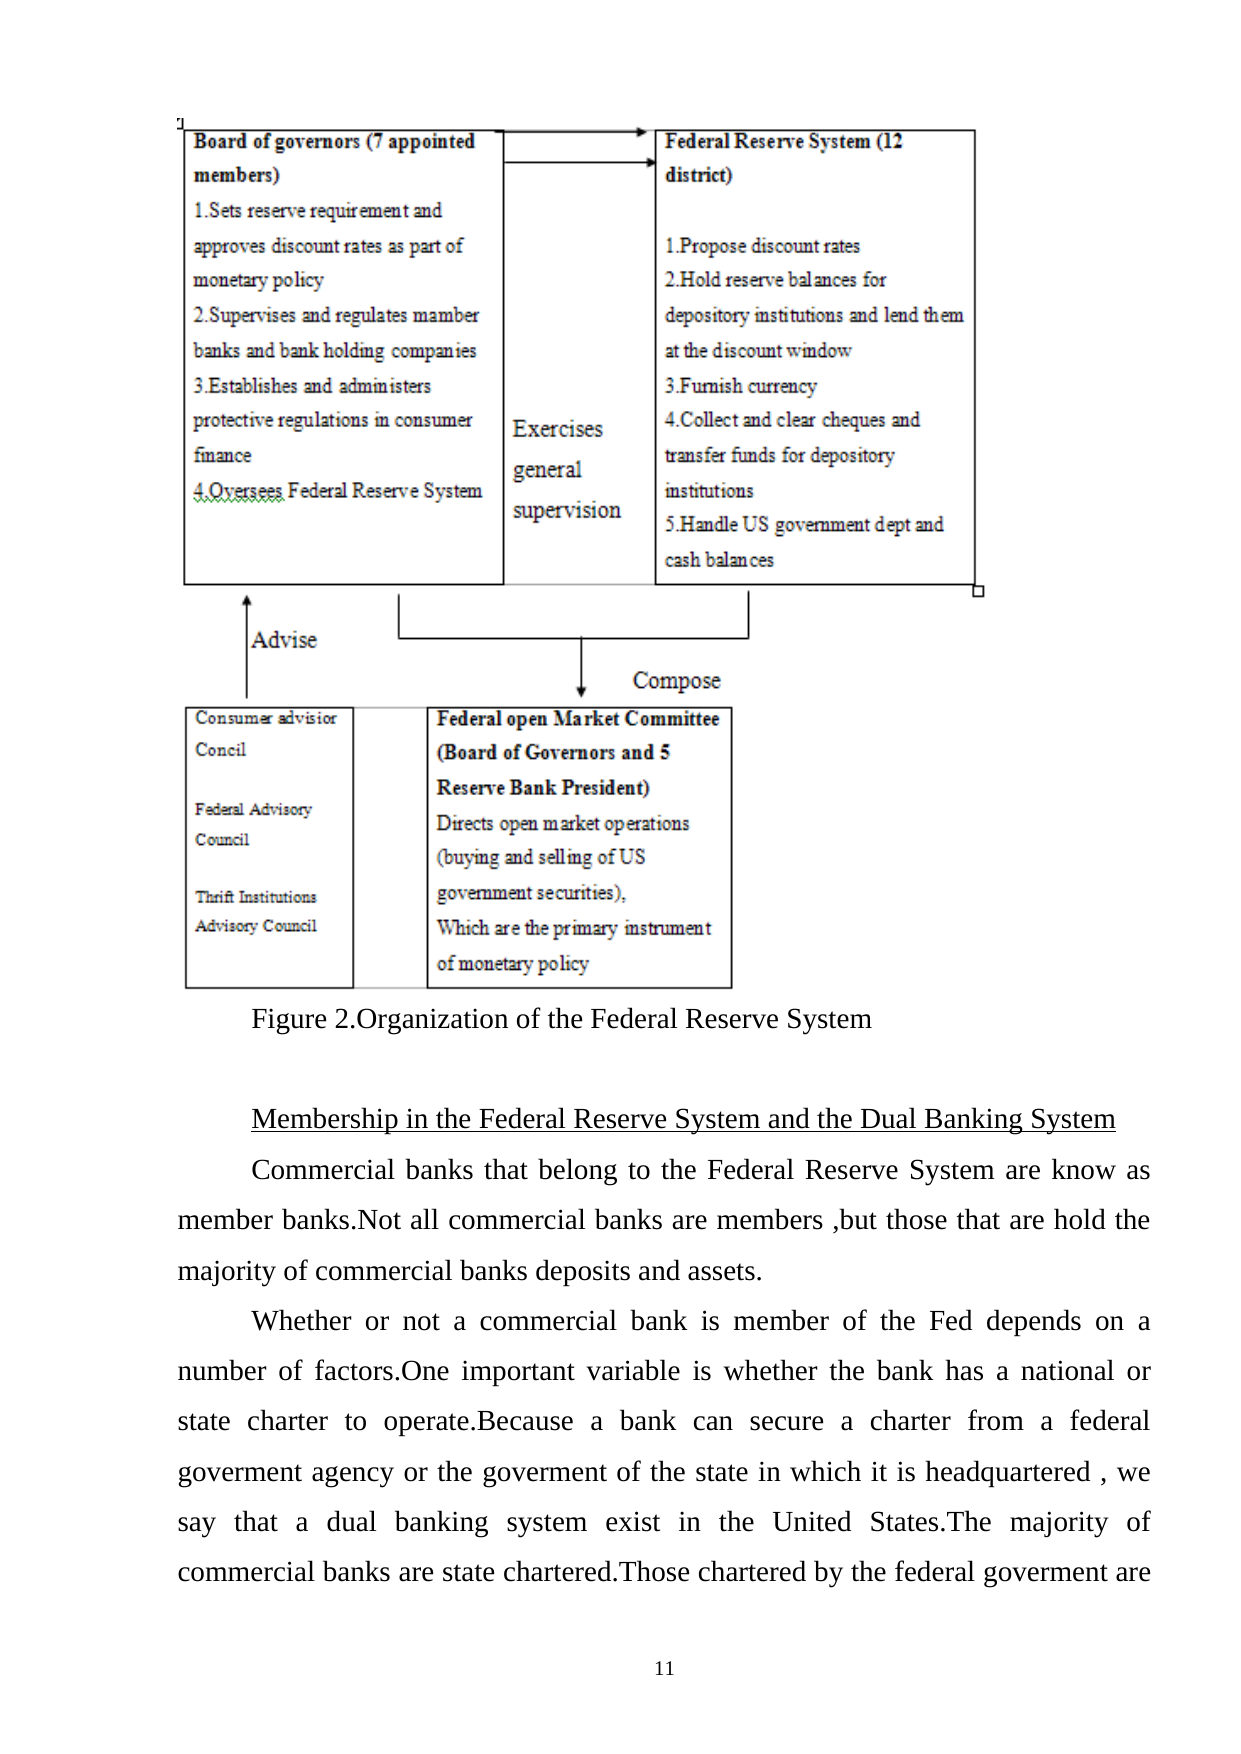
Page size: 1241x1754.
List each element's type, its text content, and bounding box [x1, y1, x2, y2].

subtitle Membership in the Federal Reserve System and the Dual Banking System [177, 1102, 1152, 1135]
picture [177, 118, 993, 1001]
subtitle Commercial banks that belong to the Federal Reserve System are know as member banks.Not all commercial banks are members ,but those that are hold the majority of commercial banks deposits and assets. [177, 1152, 1152, 1286]
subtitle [177, 1303, 1152, 1588]
subtitle Figure 2.Organization of the Federal Reserve System [177, 1001, 1152, 1034]
